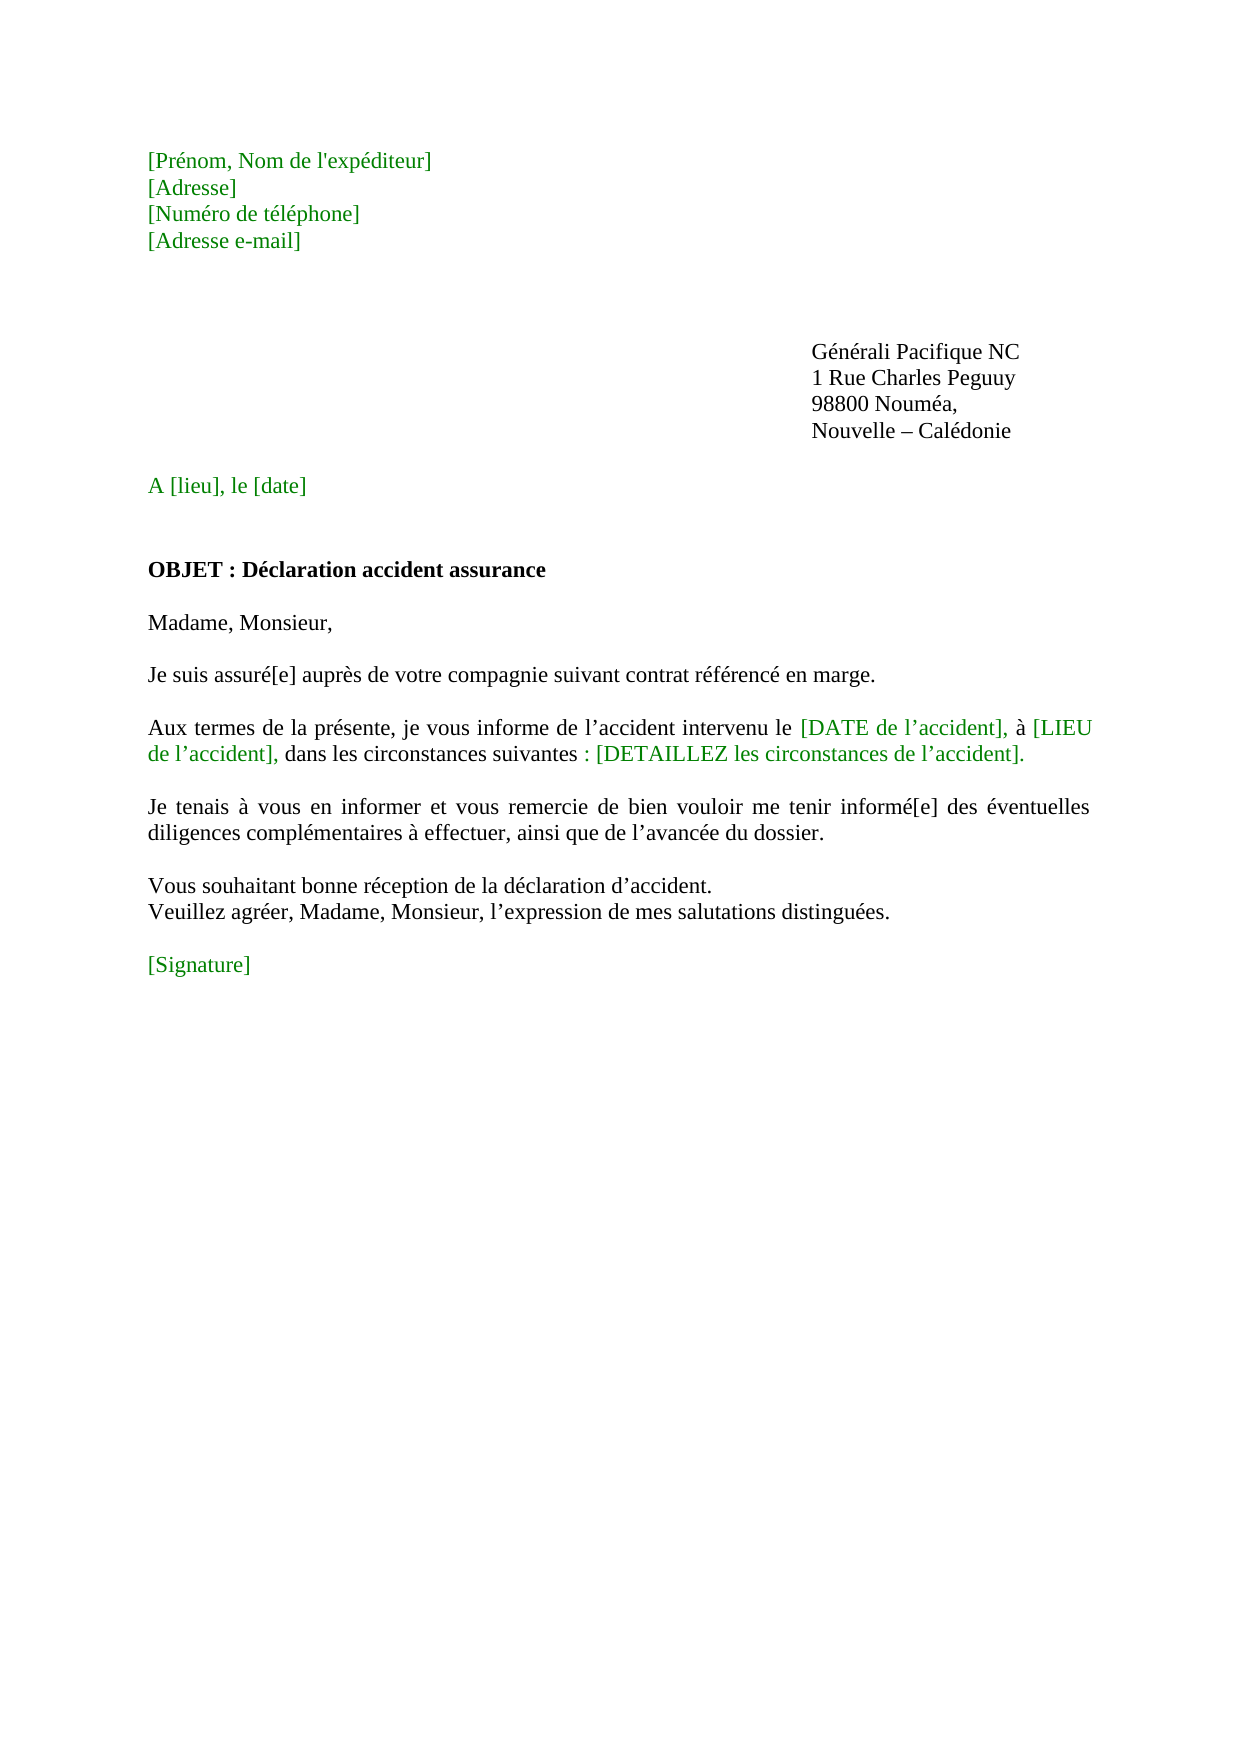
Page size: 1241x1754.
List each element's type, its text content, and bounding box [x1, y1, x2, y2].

text Madame, Monsieur, [148, 608, 1093, 635]
text [Adresse] [148, 174, 1093, 200]
text Générali Pacifique NC [148, 338, 1093, 364]
text Vous souhaitant bonne réception de la déclaration d’accident. [148, 872, 1093, 898]
text [Signature] [148, 951, 1093, 977]
text 98800 Nouméa, [738, 390, 1093, 417]
text Nouvelle – Calédonie [738, 417, 1093, 443]
text OBJET : Déclaration accident assurance [148, 556, 1093, 582]
text Je tenais à vous en informer et vous remercie de bien vouloir me tenir informé[e] des éventuelles diligences complémentaires à effectuer, ainsi que de l’avancée du dossier. [148, 793, 1093, 846]
text [Numéro de téléphone] [148, 200, 1093, 227]
text 1 Rue Charles Peguuy [738, 364, 1093, 390]
text Veuillez agréer, Madame, Monsieur, l’expression de mes salutations distinguées. [148, 898, 1093, 925]
text [Prénom, Nom de l'expéditeur] [148, 148, 1093, 174]
text [Adresse e-mail] [148, 227, 1093, 253]
text Je suis assuré[e] auprès de votre compagnie suivant contrat référencé en marge. [148, 661, 1093, 688]
text A [lieu], le [date] [148, 472, 1093, 499]
text Aux termes de la présente, je vous informe de l’accident intervenu le [DATE de l’accident], à [LIEU de l’accident], dans les circonstances suivantes : [DETAILLEZ les circonstances de l’accident]. [148, 714, 1093, 767]
